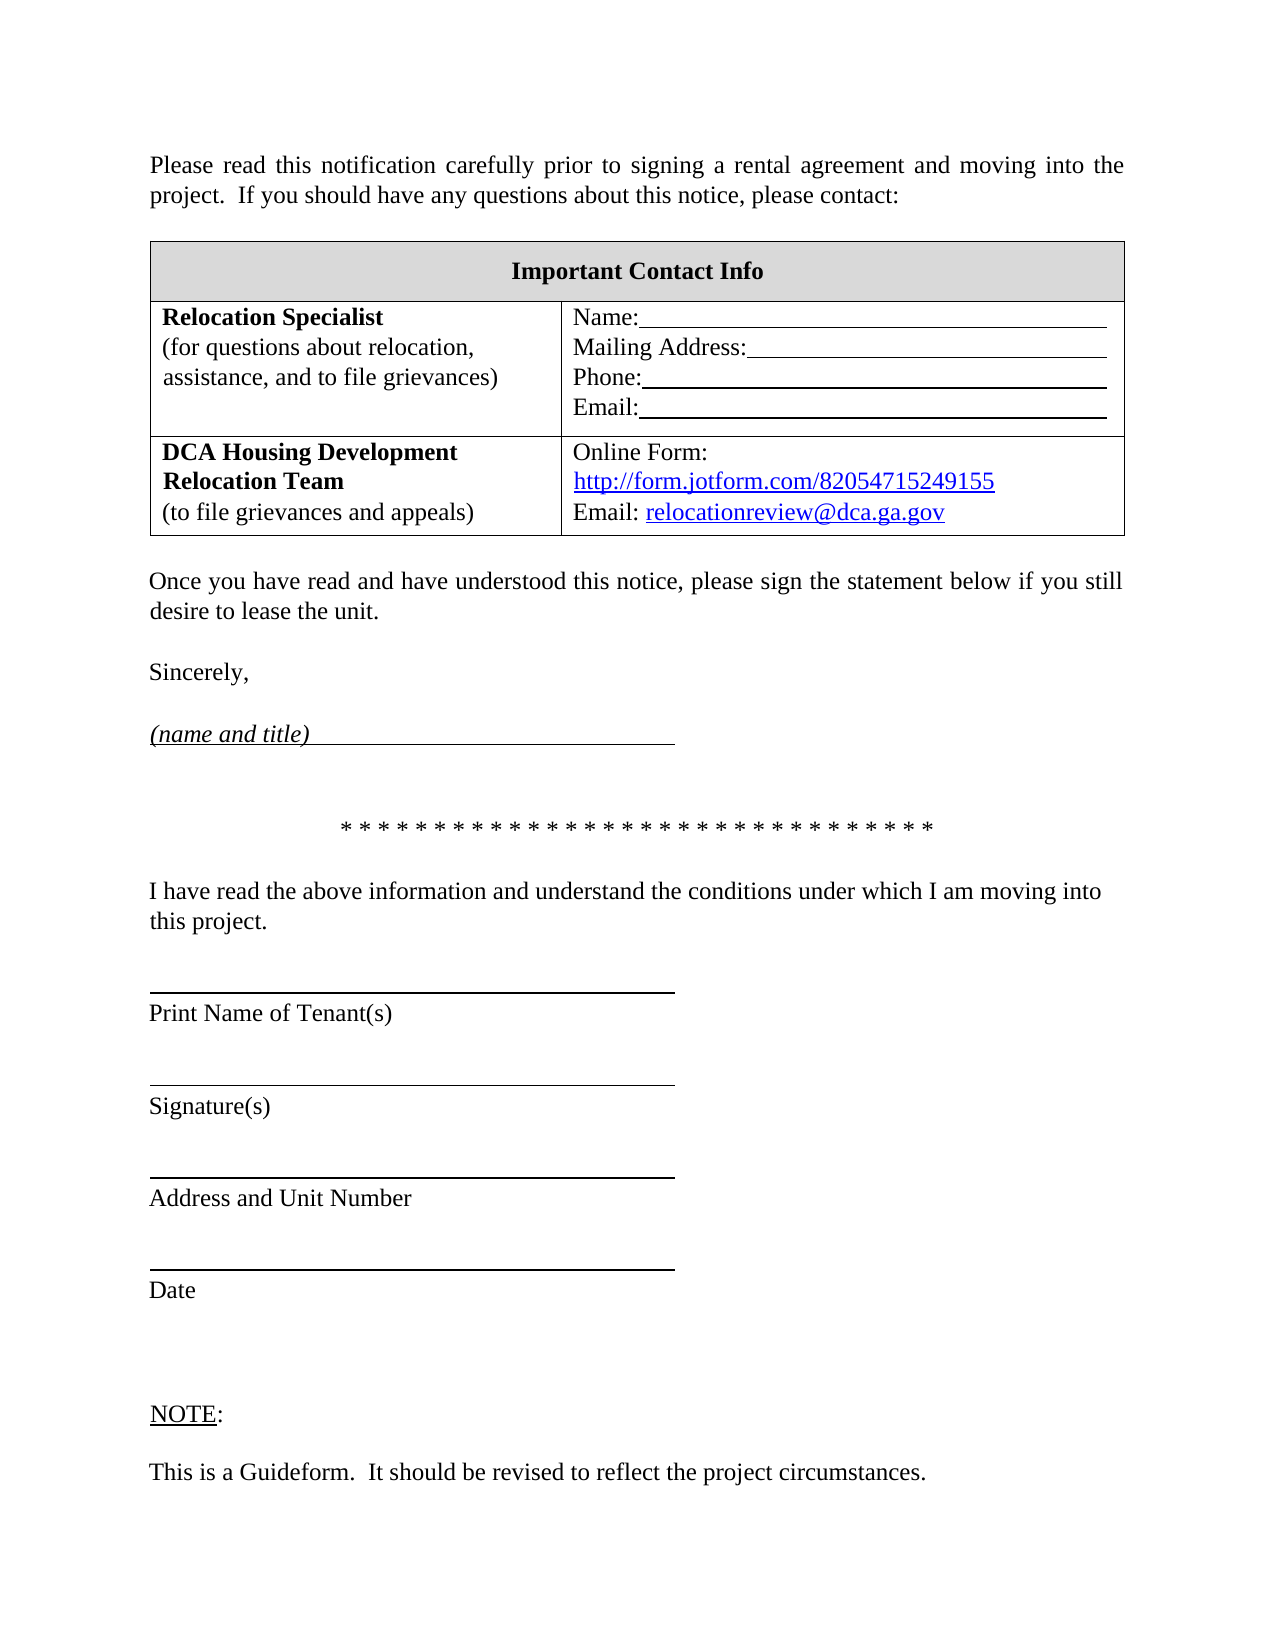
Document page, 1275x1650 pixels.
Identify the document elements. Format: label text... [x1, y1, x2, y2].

text I have read the above information and understand the conditions under which I am moving into this project. [148, 876, 1125, 935]
text Address and Unit Number [148, 1183, 1125, 1212]
table_cell DCA Housing Development Relocation Team (to file grievances and appeals) [151, 437, 561, 535]
table_header Important Contact Info [151, 242, 1124, 301]
text * * * * * * * * * * * * * * * * * * * * * * * * * * * * * * * * [148, 816, 1125, 844]
text Please read this notification carefully prior to signing a rental agreement and moving into the project. If you should have any questions about this notice, please contact: [148, 150, 1125, 209]
text NOTE: [150, 1399, 1125, 1428]
text Once you have read and have understood this notice, please sign the statement below if you still desire to lease the unit. [148, 566, 1125, 625]
text This is a Guideform. It should be revised to reflect the project circumstances. [148, 1457, 1125, 1485]
text Sincerely, [148, 657, 1125, 686]
text Signature(s) [148, 1091, 1125, 1119]
table_cell Name: Mailing Address: Phone: Email: [562, 302, 1124, 436]
text Print Name of Tenant(s) [148, 998, 1125, 1027]
text (name and title) [150, 719, 1125, 747]
table_cell Online Form: http://form.jotform.com/82054715249155 Email: relocationreview@dca.ga.gov [562, 437, 1124, 535]
table_cell Relocation Specialist (for questions about relocation, assistance, and to file grievances) [151, 302, 561, 436]
text Date [148, 1276, 1125, 1304]
